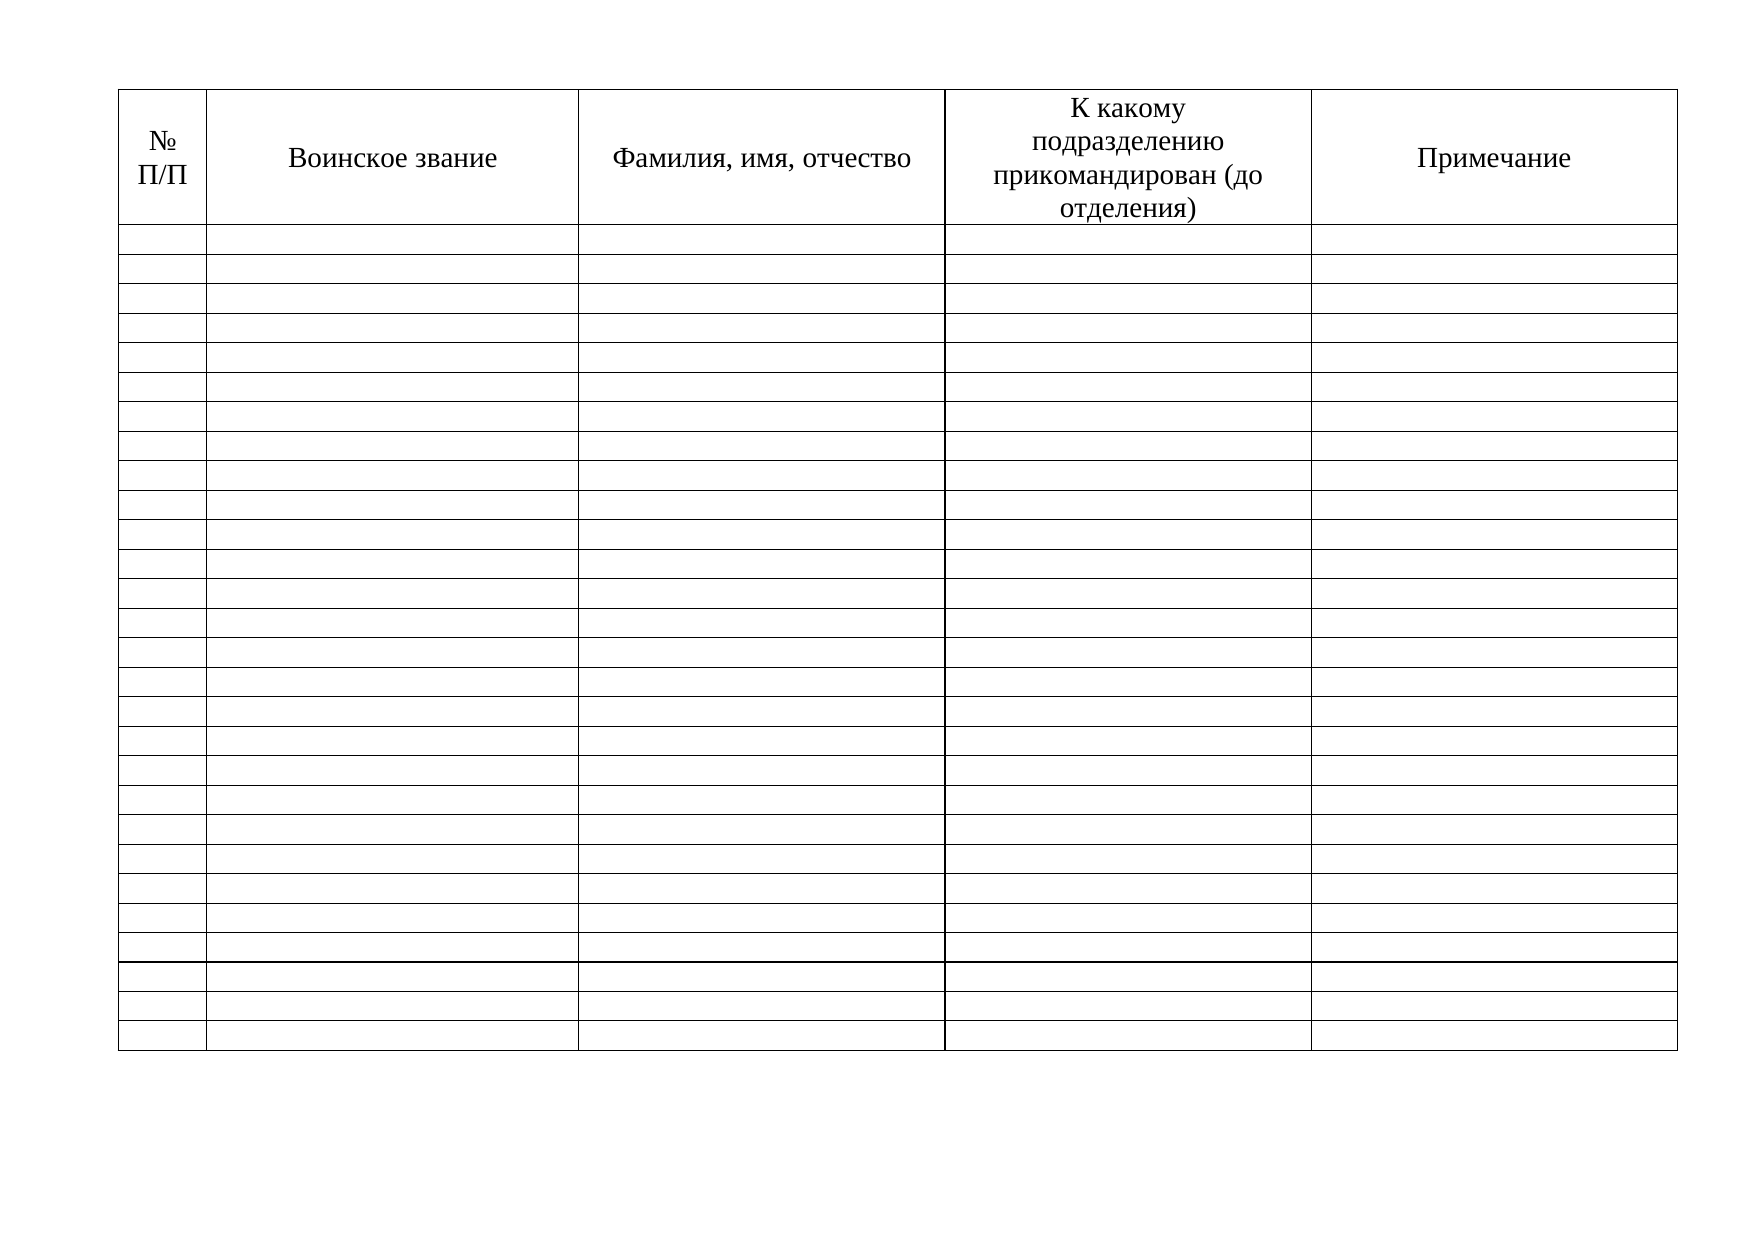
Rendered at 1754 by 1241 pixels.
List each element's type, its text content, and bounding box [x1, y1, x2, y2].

table_cell [207, 727, 578, 755]
table_cell [946, 786, 1311, 814]
table_cell [579, 402, 944, 431]
table_cell [119, 491, 206, 519]
table_cell [207, 933, 578, 961]
table_cell [1312, 520, 1677, 549]
table_header № П/П [119, 90, 206, 224]
table_cell [579, 432, 944, 460]
table_cell [119, 343, 206, 372]
table_cell [946, 373, 1311, 401]
table_cell [119, 314, 206, 342]
table_cell [119, 933, 206, 961]
table_cell [207, 579, 578, 608]
table_cell [1312, 815, 1677, 843]
table_cell [579, 550, 944, 578]
table_cell [946, 579, 1311, 608]
table_cell [946, 314, 1311, 342]
table_cell [207, 550, 578, 578]
table_cell [119, 904, 206, 932]
table_cell [207, 609, 578, 637]
table_cell [1312, 963, 1677, 991]
table_cell [1312, 727, 1677, 755]
table_cell [1312, 845, 1677, 873]
table_cell [207, 373, 578, 401]
table_cell [946, 845, 1311, 873]
table_cell [119, 284, 206, 313]
table_cell [207, 255, 578, 283]
table_cell [207, 1021, 578, 1050]
table_cell [579, 579, 944, 608]
table_cell [579, 225, 944, 254]
table_cell [1312, 933, 1677, 961]
table_cell [119, 874, 206, 902]
table_cell [1312, 874, 1677, 902]
table_cell [946, 815, 1311, 843]
table_header Фамилия, имя, отчество [579, 90, 944, 224]
table_cell [946, 756, 1311, 784]
table_cell [579, 284, 944, 313]
table_cell [119, 992, 206, 1020]
table_cell [119, 815, 206, 843]
table_cell [119, 432, 206, 460]
table_cell [946, 284, 1311, 313]
table_cell [207, 343, 578, 372]
table_cell [579, 520, 944, 549]
table_cell [1312, 992, 1677, 1020]
table_cell [579, 933, 944, 961]
table_cell [207, 815, 578, 843]
table_header Воинское звание [207, 90, 578, 224]
table_cell [207, 874, 578, 902]
table_cell [1312, 491, 1677, 519]
table_cell [1312, 432, 1677, 460]
table_cell [207, 284, 578, 313]
table_cell [207, 520, 578, 549]
table_cell [119, 1021, 206, 1050]
table_cell [1312, 284, 1677, 313]
table_cell [207, 845, 578, 873]
table_cell [207, 314, 578, 342]
table_cell [946, 697, 1311, 726]
table_cell [1312, 402, 1677, 431]
table_cell [579, 461, 944, 490]
table_cell [579, 314, 944, 342]
table_cell [946, 638, 1311, 667]
table_cell [1312, 461, 1677, 490]
table_cell [119, 579, 206, 608]
table_cell [1312, 1021, 1677, 1050]
table_cell [579, 373, 944, 401]
table_cell [1312, 579, 1677, 608]
table_cell [946, 727, 1311, 755]
table_cell [946, 432, 1311, 460]
table_cell [207, 904, 578, 932]
table_cell [579, 638, 944, 667]
table_cell [946, 874, 1311, 902]
table_cell [119, 609, 206, 637]
table_cell [207, 668, 578, 696]
table_cell [119, 550, 206, 578]
table_cell [946, 609, 1311, 637]
table_cell [1312, 756, 1677, 784]
table_cell [579, 697, 944, 726]
table_cell [946, 225, 1311, 254]
table_cell [579, 756, 944, 784]
table_cell [579, 992, 944, 1020]
table_cell [207, 461, 578, 490]
table_header Примечание [1312, 90, 1677, 224]
table_cell [946, 402, 1311, 431]
table_cell [579, 255, 944, 283]
table_cell [1312, 697, 1677, 726]
table_cell [946, 963, 1311, 991]
table_cell [1312, 225, 1677, 254]
table_cell [119, 845, 206, 873]
table_cell [119, 697, 206, 726]
table_cell [579, 343, 944, 372]
table_cell [119, 756, 206, 784]
table_cell [207, 402, 578, 431]
table_cell [579, 963, 944, 991]
table_cell [946, 550, 1311, 578]
table_cell [1312, 343, 1677, 372]
table_cell [119, 638, 206, 667]
table_cell [579, 727, 944, 755]
table_cell [946, 992, 1311, 1020]
table_cell [119, 255, 206, 283]
table_cell [1312, 255, 1677, 283]
table_cell [579, 491, 944, 519]
table_cell [207, 432, 578, 460]
table_cell [1312, 314, 1677, 342]
table_cell [946, 491, 1311, 519]
table_cell [946, 255, 1311, 283]
table_cell [119, 963, 206, 991]
table_cell [579, 786, 944, 814]
table_cell [579, 609, 944, 637]
table_cell [207, 225, 578, 254]
table_cell [207, 992, 578, 1020]
table_cell [579, 874, 944, 902]
table_cell [946, 1021, 1311, 1050]
table_cell [119, 373, 206, 401]
table_cell [119, 727, 206, 755]
table_cell [1312, 373, 1677, 401]
table_cell [119, 786, 206, 814]
table_cell [579, 904, 944, 932]
table_cell [1312, 638, 1677, 667]
table_cell [579, 845, 944, 873]
table_cell [119, 402, 206, 431]
table_header К какому подразделению прикомандирован (до отделения) [946, 90, 1311, 224]
table_cell [119, 225, 206, 254]
table_cell [207, 491, 578, 519]
table_cell [946, 461, 1311, 490]
table_cell [946, 668, 1311, 696]
table_cell [946, 343, 1311, 372]
table_cell [946, 933, 1311, 961]
table_cell [1312, 668, 1677, 696]
table_cell [207, 756, 578, 784]
table_cell [119, 461, 206, 490]
table_cell [1312, 550, 1677, 578]
table_cell [1312, 904, 1677, 932]
table_cell [946, 904, 1311, 932]
table_cell [207, 963, 578, 991]
table_cell [579, 1021, 944, 1050]
table_cell [579, 668, 944, 696]
table_cell [579, 815, 944, 843]
table_cell [207, 697, 578, 726]
table_cell [1312, 786, 1677, 814]
table_cell [1312, 609, 1677, 637]
table_cell [119, 668, 206, 696]
table_cell [207, 786, 578, 814]
table_cell [946, 520, 1311, 549]
table_cell [207, 638, 578, 667]
table_cell [119, 520, 206, 549]
